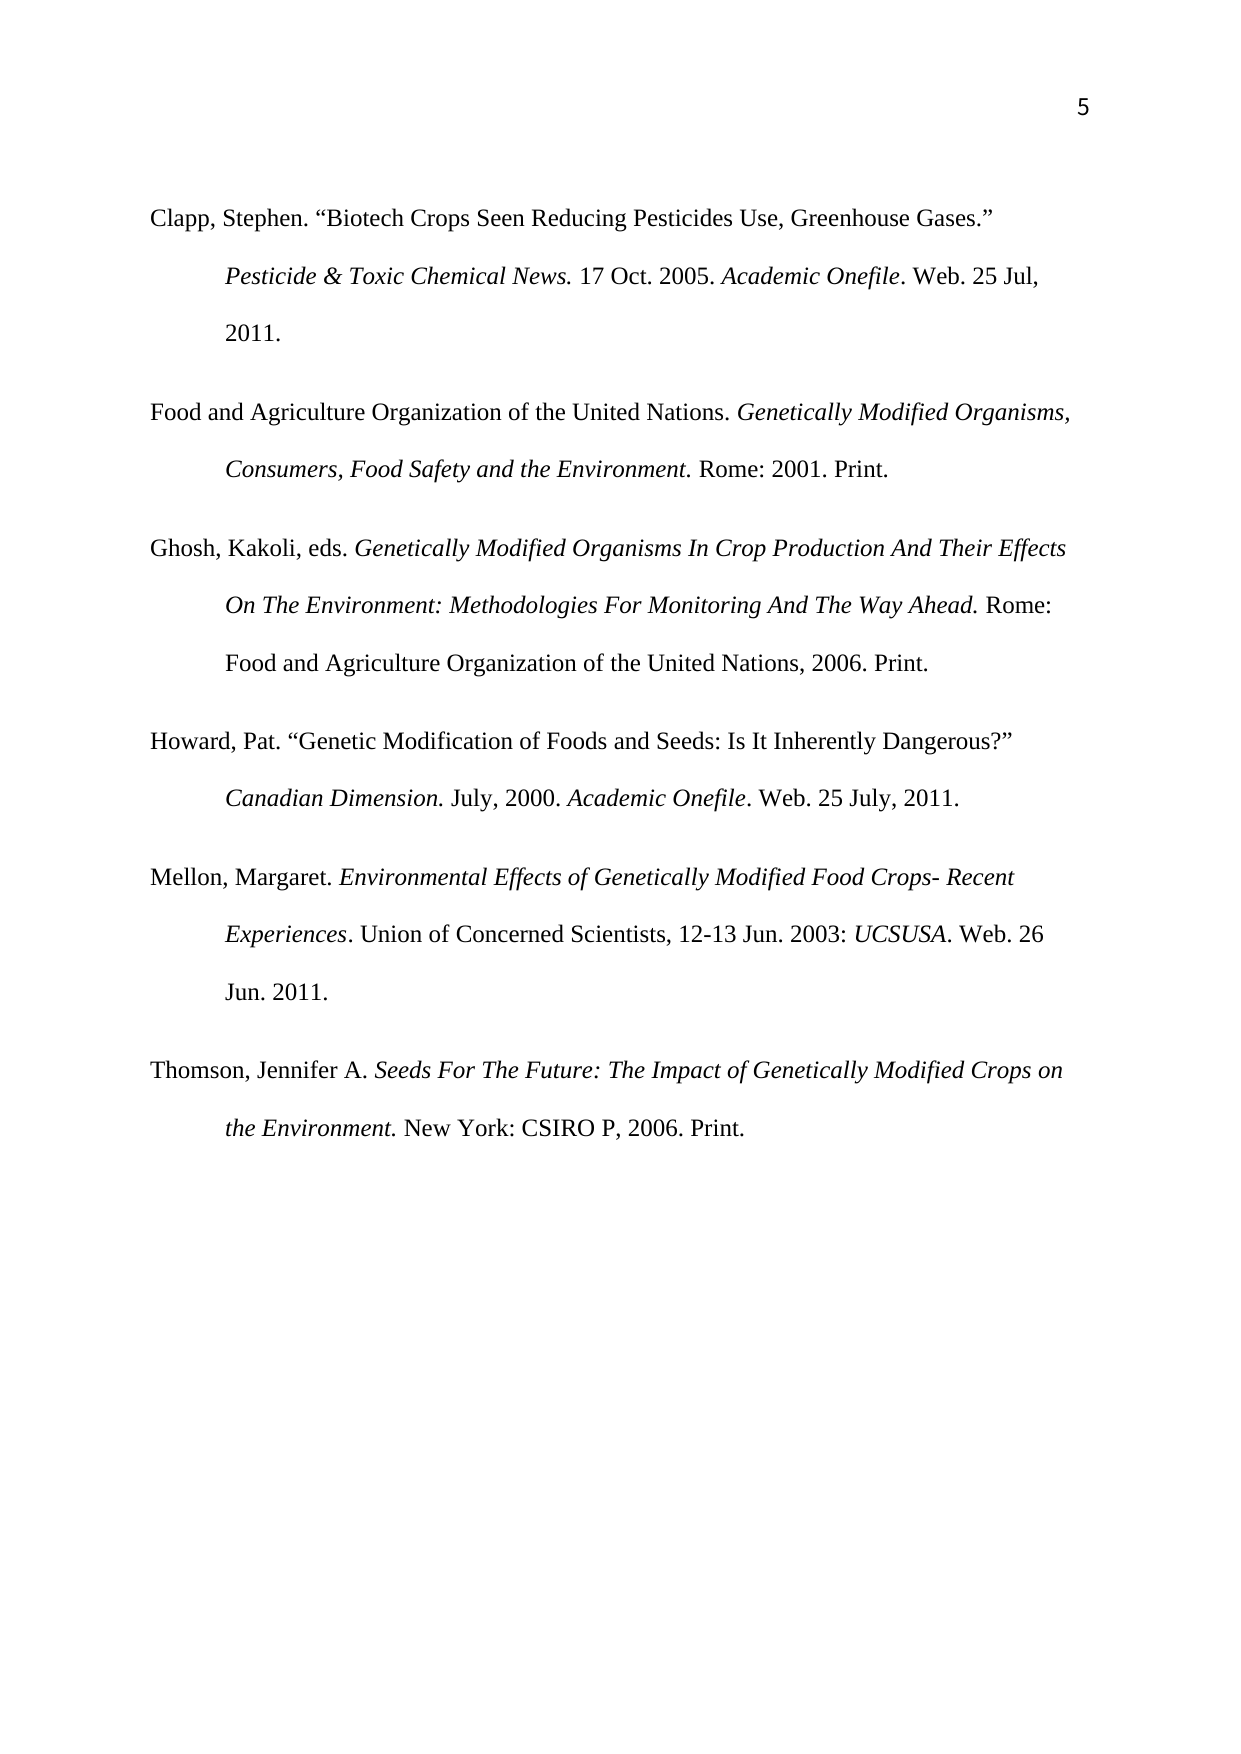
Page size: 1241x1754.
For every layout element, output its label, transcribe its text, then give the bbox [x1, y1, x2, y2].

text Thomson, Jennifer A. Seeds For The Future: The Impact of Genetically Modified Crops on the Environment. New York: CSIRO P, 2006. Print. [150, 1055, 1090, 1141]
text Ghosh, Kakoli, eds. Genetically Modified Organisms In Crop Production And Their Effects On The Environment: Methodologies For Monitoring And The Way Ahead. Rome: Food and Agriculture Organization of the United Nations, 2006. Print. [150, 533, 1090, 676]
text Clapp, Stephen. “Biotech Crops Seen Reducing Pesticides Use, Greenhouse Gases.” Pesticide & Toxic Chemical News. 17 Oct. 2005. Academic Onefile. Web. 25 Jul, 2011. [150, 203, 1090, 347]
text Mellon, Margaret. Environmental Effects of Genetically Modified Food Crops- Recent Experiences. Union of Concerned Scientists, 12-13 Jun. 2003: UCSUSA. Web. 26 Jun. 2011. [150, 862, 1090, 1006]
text Food and Agriculture Organization of the United Nations. Genetically Modified Organisms, Consumers, Food Safety and the Environment. Rome: 2001. Print. [150, 397, 1090, 483]
text Howard, Pat. “Genetic Modification of Foods and Seeds: Is It Inherently Dangerous?” Canadian Dimension. July, 2000. Academic Onefile. Web. 25 July, 2011. [150, 726, 1090, 812]
